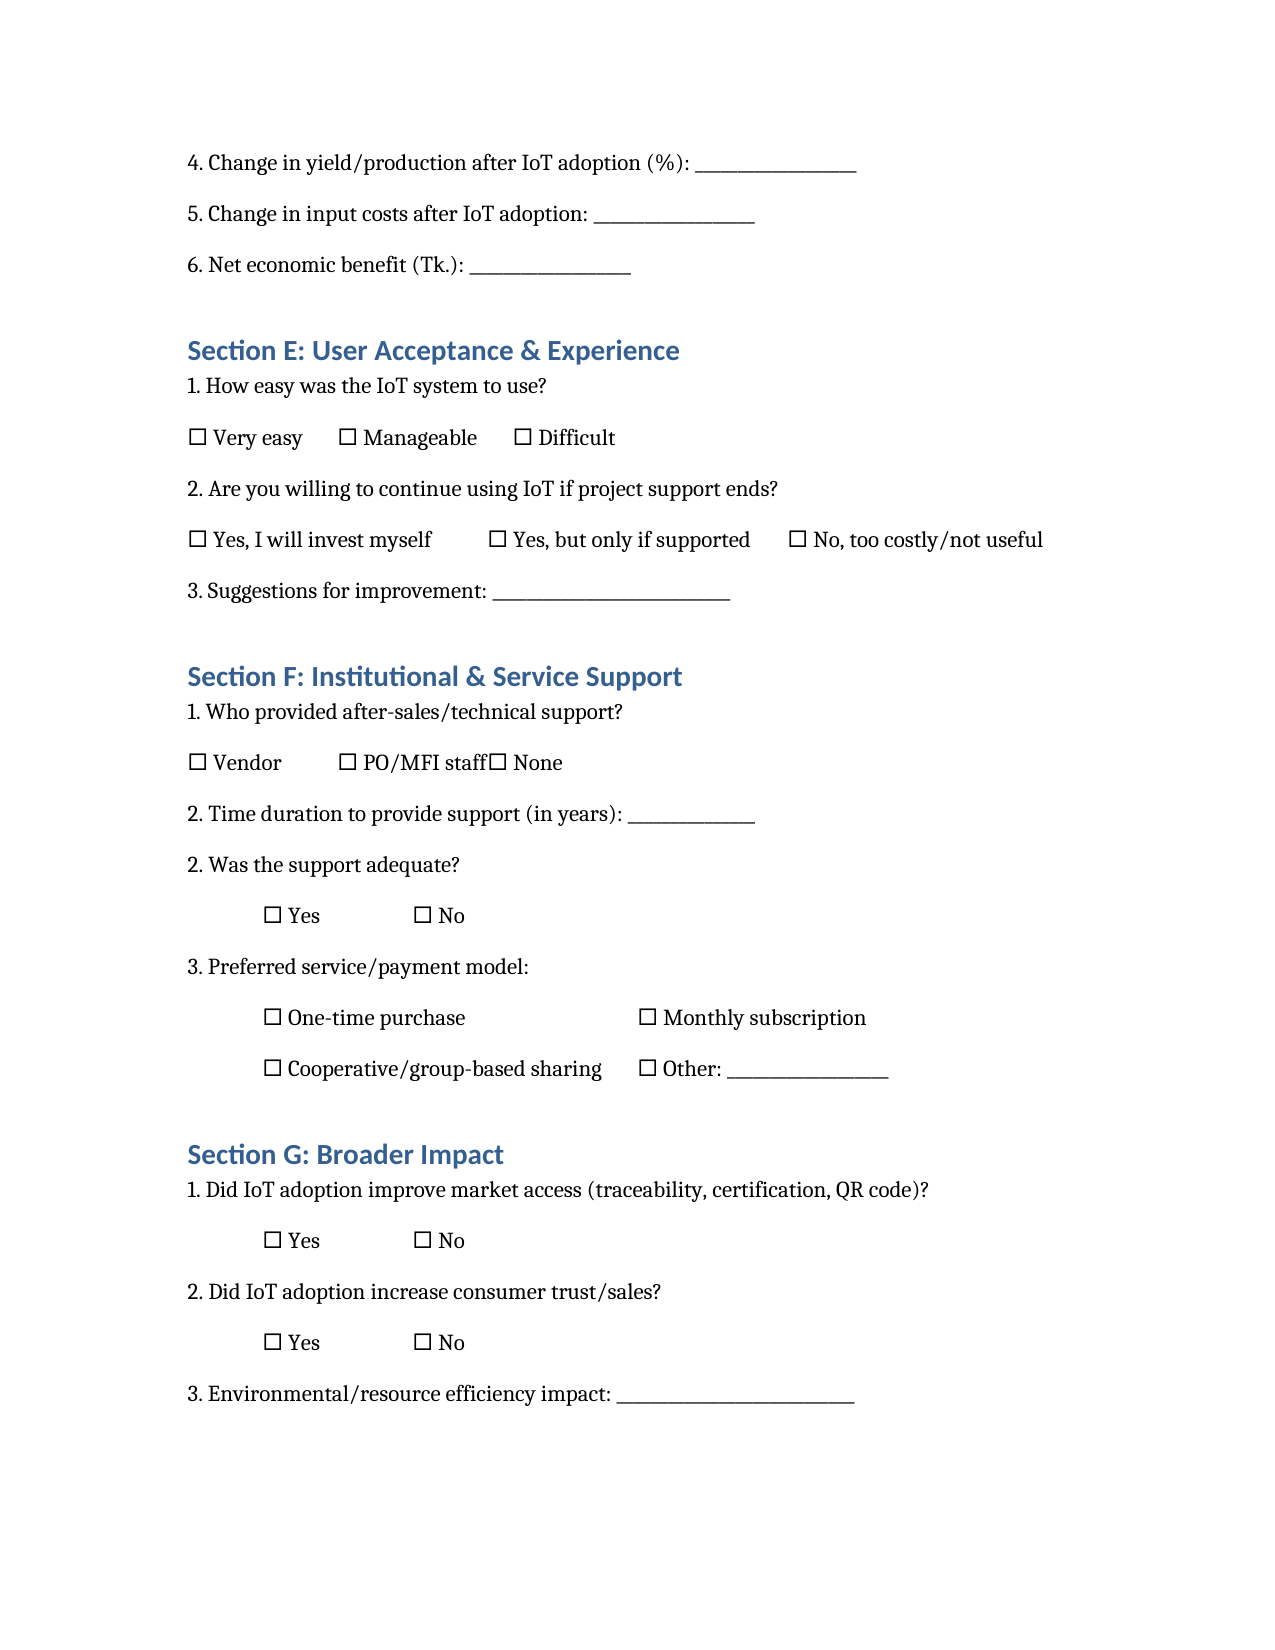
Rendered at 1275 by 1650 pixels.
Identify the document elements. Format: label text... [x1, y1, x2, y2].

text 2. Are you willing to continue using IoT if project support ends? [187, 475, 1087, 502]
subtitle Section F: Institutional & Service Support [187, 658, 1087, 693]
text 3. Preferred service/payment model: [187, 954, 1087, 980]
subtitle Section G: Broader Impact [187, 1136, 1087, 1172]
text 2. Time duration to provide support (in years): _______________ [187, 801, 1087, 827]
text 1. How easy was the IoT system to use? [187, 373, 1087, 399]
text Cooperative/group-based sharing Other: ___________________ [262, 1056, 1087, 1082]
text 3. Environmental/resource efficiency impact: ____________________________ [187, 1381, 1087, 1407]
text 5. Change in input costs after IoT adoption: ___________________ [187, 201, 1087, 227]
text Yes No [187, 1228, 1087, 1254]
text Vendor PO/MFI staff None [187, 749, 1087, 776]
text 3. Suggestions for improvement: ____________________________ [187, 577, 1087, 604]
text 2. Was the support adequate? [187, 852, 1087, 878]
text Yes, I will invest myself Yes, but only if supported No, too costly/not useful [187, 526, 1087, 553]
text Yes No [187, 1330, 1087, 1356]
text 2. Did IoT adoption increase consumer trust/sales? [187, 1279, 1087, 1305]
text One-time purchase Monthly subscription [262, 1005, 1087, 1031]
text Yes No [187, 903, 1087, 929]
text 1. Did IoT adoption improve market access (traceability, certification, QR code)? [187, 1177, 1087, 1203]
subtitle Section E: User Acceptance & Experience [187, 332, 1087, 368]
text 4. Change in yield/production after IoT adoption (%): ___________________ [187, 150, 1087, 176]
text 6. Net economic benefit (Tk.): ___________________ [187, 252, 1087, 278]
text 1. Who provided after-sales/technical support? [187, 698, 1087, 725]
text Very easy Manageable Difficult [187, 424, 1087, 451]
